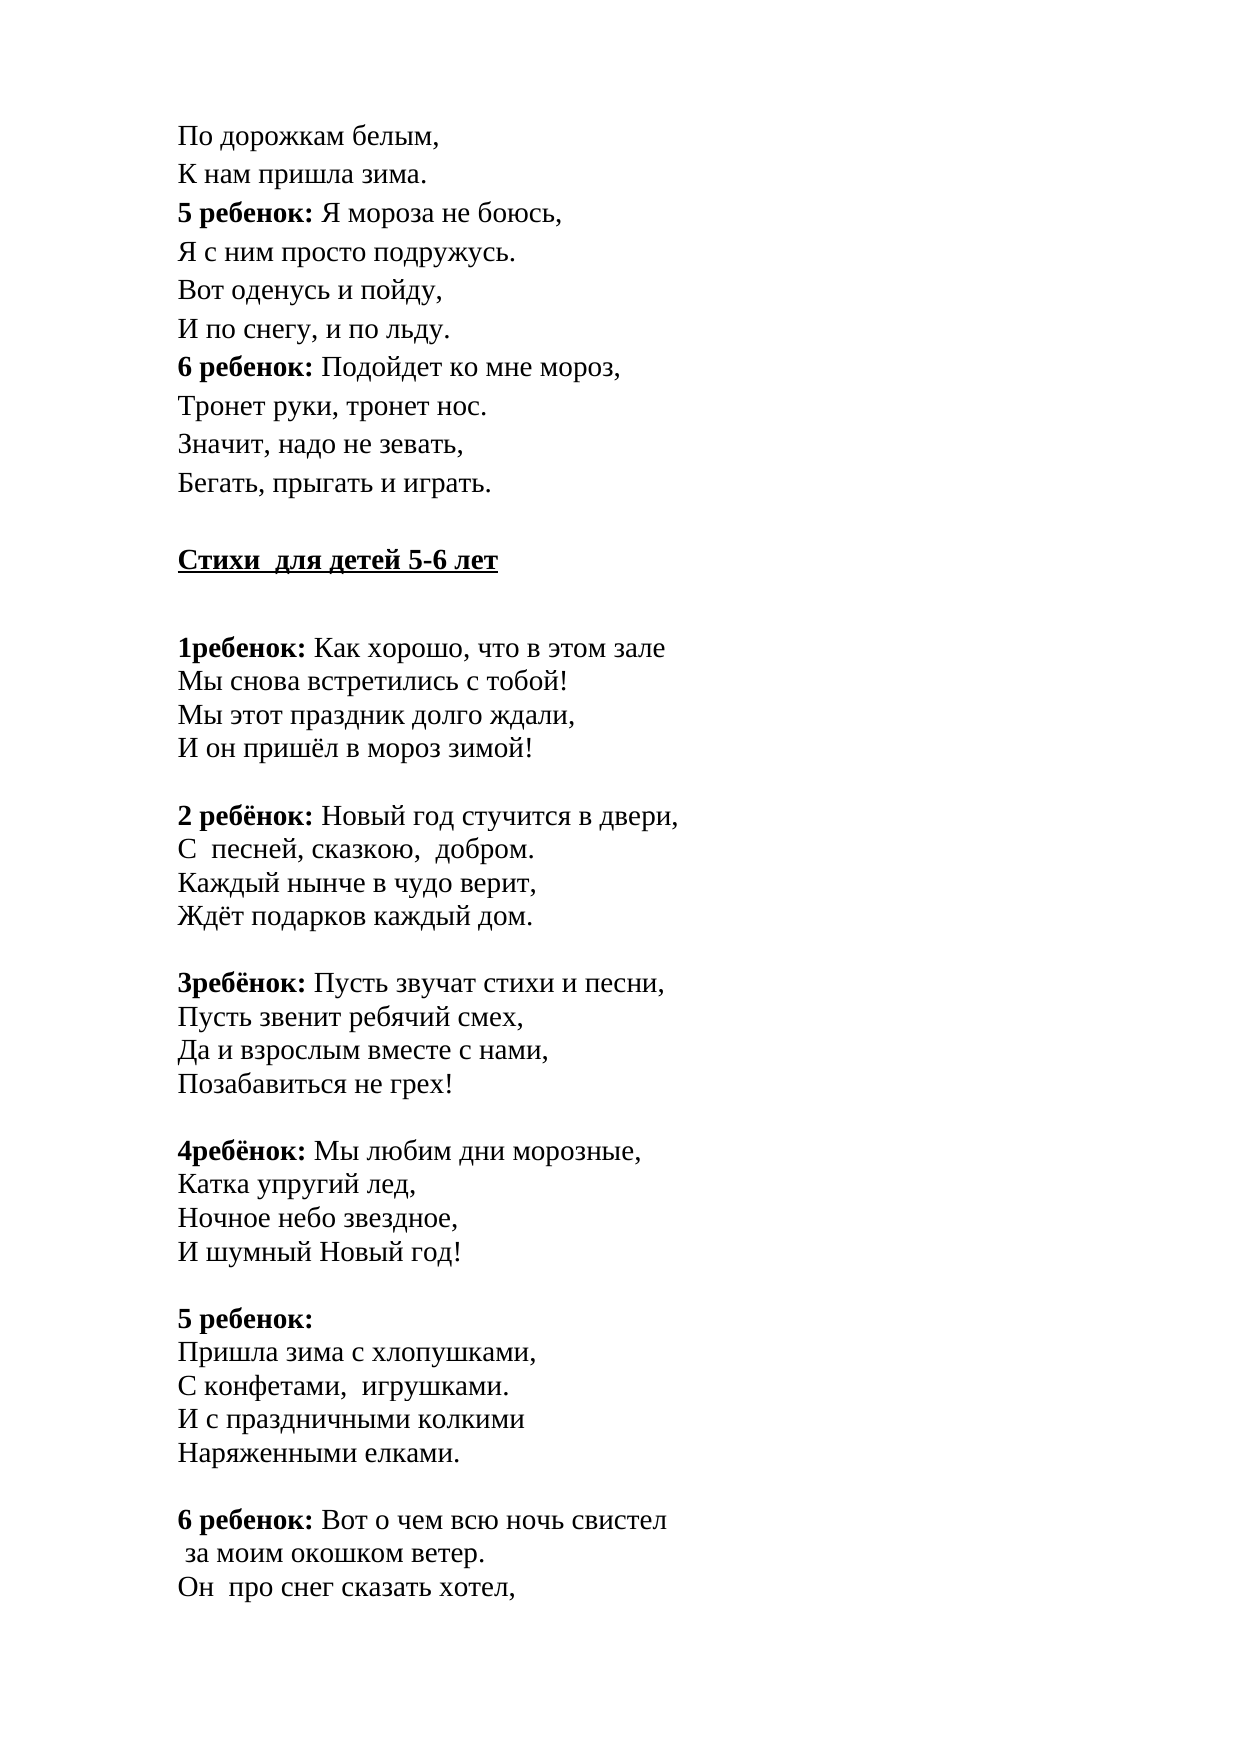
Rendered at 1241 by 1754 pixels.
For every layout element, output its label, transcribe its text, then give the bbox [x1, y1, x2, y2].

text 5 ребенок: Я мороза не боюсь, Я с ним просто подружусь. Вот оденусь и пойду, И по снегу, и по льду. 6 ребенок: Подойдет ко мне мороз, Тронет руки, тронет нос. Значит, надо не зевать, Бегать, прыгать и играть. [177, 195, 1152, 498]
text 5 ребенок: Пришла зима с хлопушками, С конфетами, игрушками. И с праздничными колкими Наряженными елками. [177, 1267, 1152, 1468]
text 3ребёнок: Пусть звучат стихи и песни, Пусть звенит ребячий смех, Да и взрослым вместе с нами, Позабавиться не грех! [177, 932, 1152, 1099]
text 1ребенок: Как хорошо, что в этом зале Мы снова встретились с тобой! Мы этот праздник долго ждали, И он пришёл в мороз зимой! [177, 630, 1152, 764]
text 6 ребенок: Вот о чем всю ночь свистел [177, 1502, 1152, 1536]
text 2 ребёнок: Новый год стучится в двери, С песней, сказкою, добром. Каждый нынче в чудо верит, Ждёт подарков каждый дом. [177, 764, 1152, 932]
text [177, 118, 1152, 190]
text 4ребёнок: Мы любим дни морозные, Катка упругий лед, Ночное небо звездное, И шумный Новый год! [177, 1099, 1152, 1267]
text Стихи для детей 5-6 лет [177, 542, 1152, 576]
text за моим окошком ветер. [177, 1536, 1152, 1569]
text Он про снег сказать хотел, [177, 1569, 1152, 1603]
